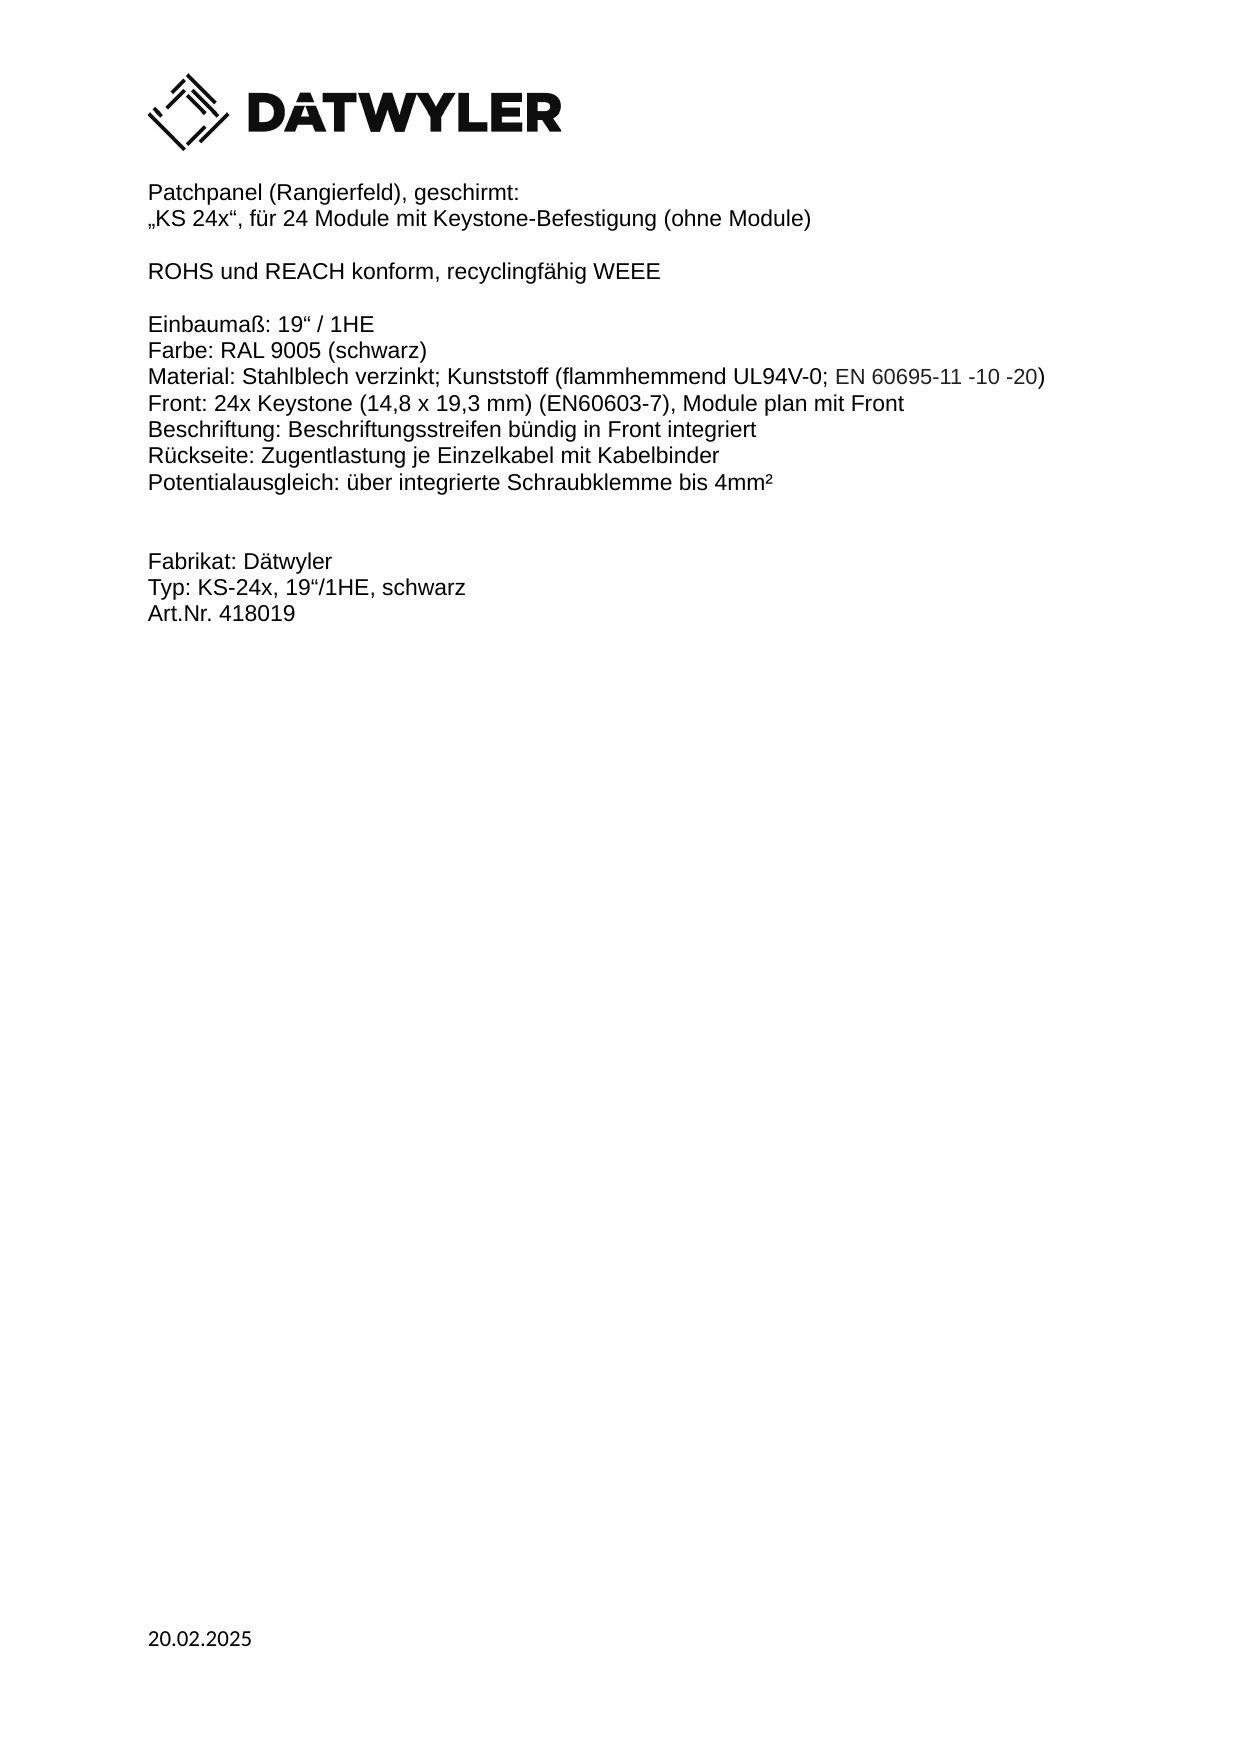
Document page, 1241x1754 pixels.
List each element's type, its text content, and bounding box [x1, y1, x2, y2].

picture [147, 73, 562, 151]
text „KS 24x“, für 24 Module mit Keystone-Befestigung (ohne Module) [148, 205, 1093, 231]
text Front: 24x Keystone (14,8 x 19,3 mm) (EN60603-7), Module plan mit Front [148, 389, 1093, 416]
text Farbe: RAL 9005 (schwarz) [148, 337, 1093, 363]
text Einbaumaß: 19“ / 1HE [148, 311, 1093, 337]
text ROHS und REACH konform, recyclingfähig WEEE [148, 258, 1093, 284]
text Fabrikat: Dätwyler [148, 548, 1093, 574]
text Material: Stahlblech verzinkt; Kunststoff (flammhemmend UL94V-0; EN 60695-11 -10 -20) [148, 363, 1093, 389]
text Typ: KS-24x, 19“/1HE, schwarz [148, 574, 1093, 600]
text Patchpanel (Rangierfeld), geschirmt: [148, 179, 1093, 205]
text Beschriftung: Beschriftungsstreifen bündig in Front integriert [148, 416, 1093, 442]
text Potentialausgleich: über integrierte Schraubklemme bis 4mm² [148, 469, 1093, 495]
text Rückseite: Zugentlastung je Einzelkabel mit Kabelbinder [148, 442, 1093, 469]
text Art.Nr. 418019 [148, 600, 1093, 627]
